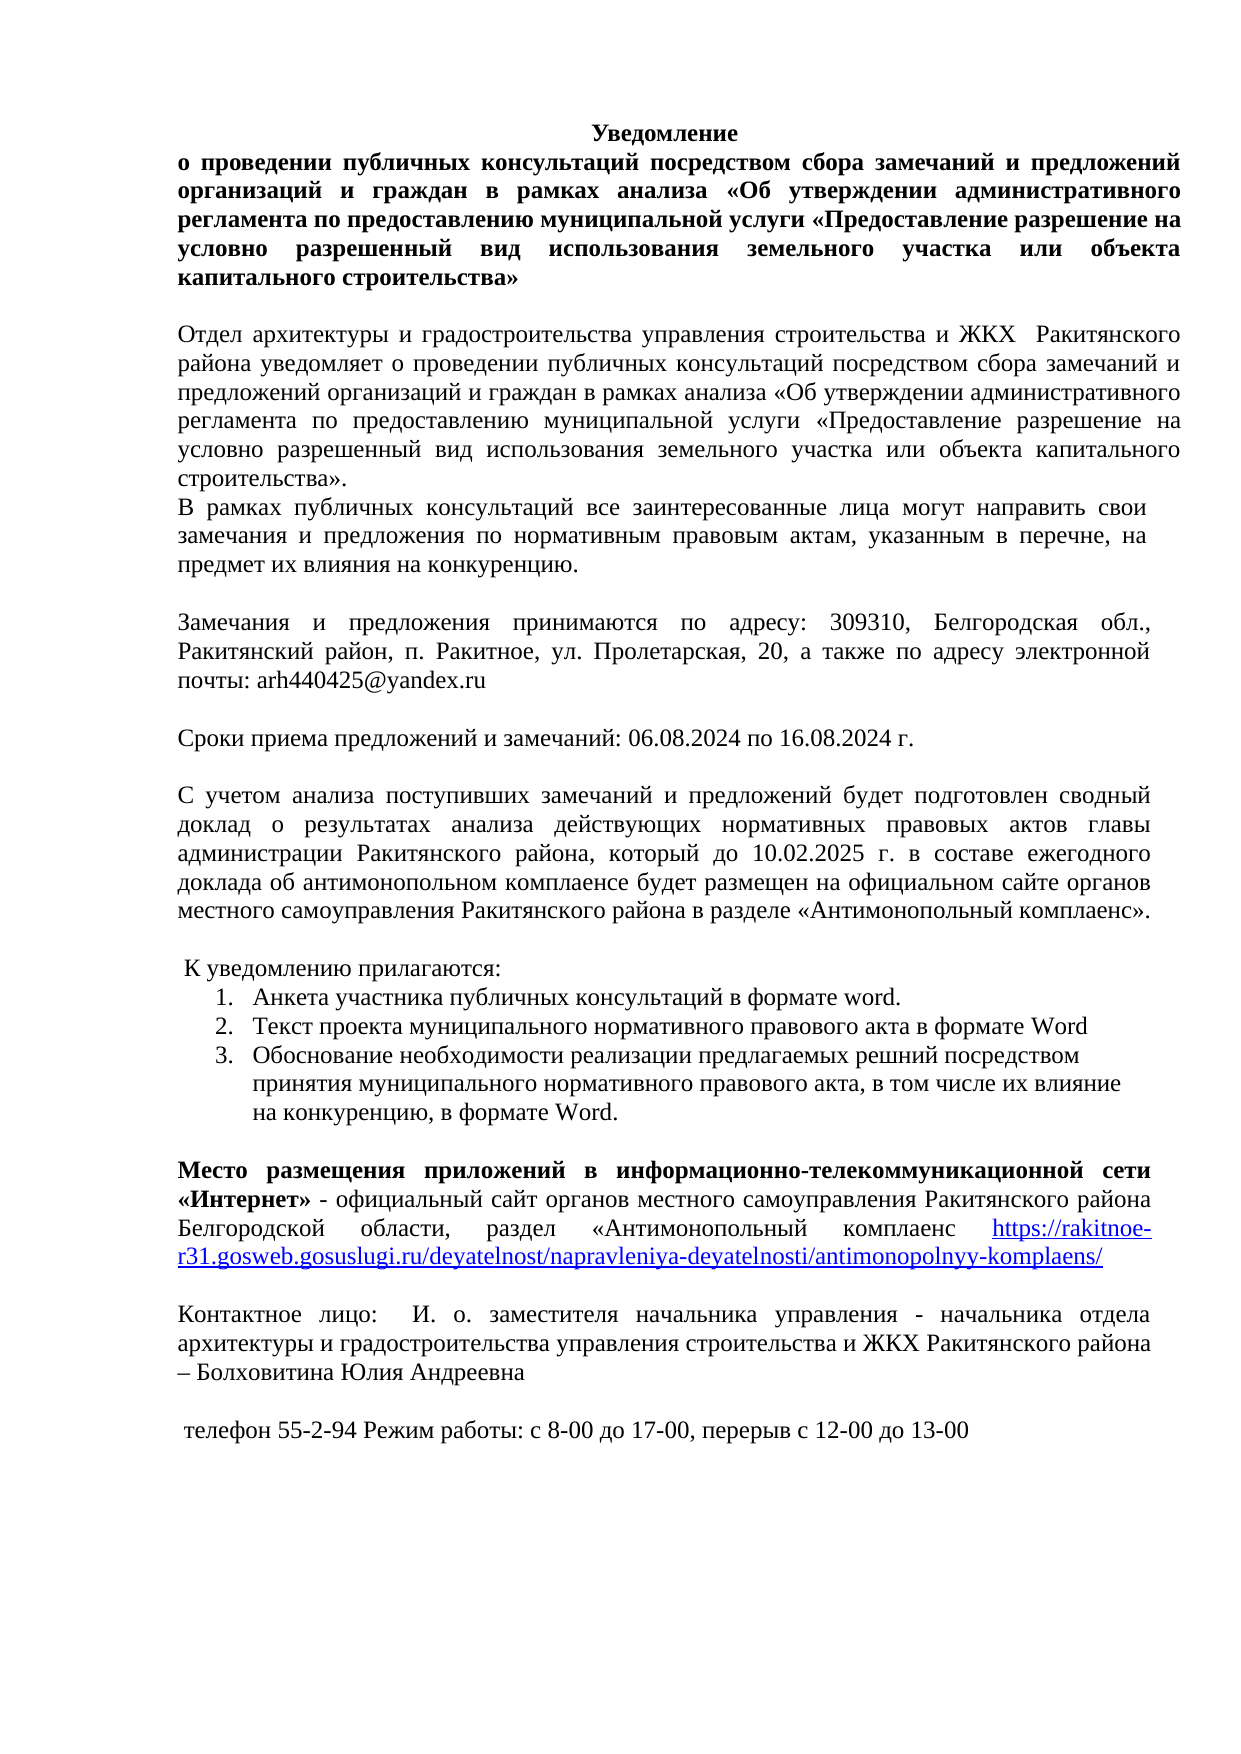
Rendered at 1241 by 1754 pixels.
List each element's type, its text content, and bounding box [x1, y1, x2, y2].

text Уведомление [177, 118, 1152, 147]
text Контактное лицо: И. о. заместителя начальника управления - начальника отдела архитектуры и градостроительства управления строительства и ЖКХ Ракитянского района – Болховитина Юлия Андреевна [177, 1299, 1152, 1386]
list Анкета участника публичных консультаций в формате word. [215, 982, 1152, 1011]
text К уведомлению прилагаются: [177, 953, 1152, 982]
list Текст проекта муниципального нормативного правового акта в формате Word [215, 1011, 1152, 1040]
text Отдел архитектуры и градостроительства управления строительства и ЖКХ Ракитянского района уведомляет о проведении публичных консультаций посредством сбора замечаний и предложений организаций и граждан в рамках анализа «Об утверждении административного регламента по предоставлению муниципальной услуги «Предоставление разрешение на условно разрешенный вид использования земельного участка или объекта капитального строительства». [177, 319, 1181, 492]
text В рамках публичных консультаций все заинтересованные лица могут направить свои замечания и предложения по нормативным правовым актам, указанным в перечне, на предмет их влияния на конкуренцию. [177, 492, 1148, 578]
text Место размещения приложений в информационно-телекоммуникационной сети «Интернет» - официальный сайт органов местного самоуправления Ракитянского района Белгородской области, раздел «Антимонопольный комплаенс https://rakitnoe-r31.gosweb.gosuslugi.ru/deyatelnost/napravleniya-deyatelnosti/antimonopolnyy-komplaens/ [177, 1155, 1152, 1270]
text Замечания и предложения принимаются по адресу: 309310, Белгородская обл., Ракитянский район, п. Ракитное, ул. Пролетарская, 20, а также по адресу электронной почты: arh440425@yandex.ru [177, 607, 1152, 693]
text телефон 55-2-94 Режим работы: с 8-00 до 17-00, перерыв с 12-00 до 13-00 [177, 1415, 1152, 1443]
text С учетом анализа поступивших замечаний и предложений будет подготовлен сводный доклад о результатах анализа действующих нормативных правовых актов главы администрации Ракитянского района, который до 10.02.2025 г. в составе ежегодного доклада об антимонопольном комплаенсе будет размещен на официальном сайте органов местного самоуправления Ракитянского района в разделе «Антимонопольный комплаенс». [177, 781, 1152, 924]
list Обоснование необходимости реализации предлагаемых решний посредством принятия муниципального нормативного правового акта, в том числе их влияние на конкуренцию, в формате Word. [215, 1040, 1152, 1126]
text Сроки приема предложений и замечаний: 06.08.2024 по 16.08.2024 г. [177, 723, 1152, 751]
text о проведении публичных консультаций посредством сбора замечаний и предложений организаций и граждан в рамках анализа «Об утверждении административного регламента по предоставлению муниципальной услуги «Предоставление разрешение на условно разрешенный вид использования земельного участка или объекта капитального строительства» [177, 147, 1181, 291]
